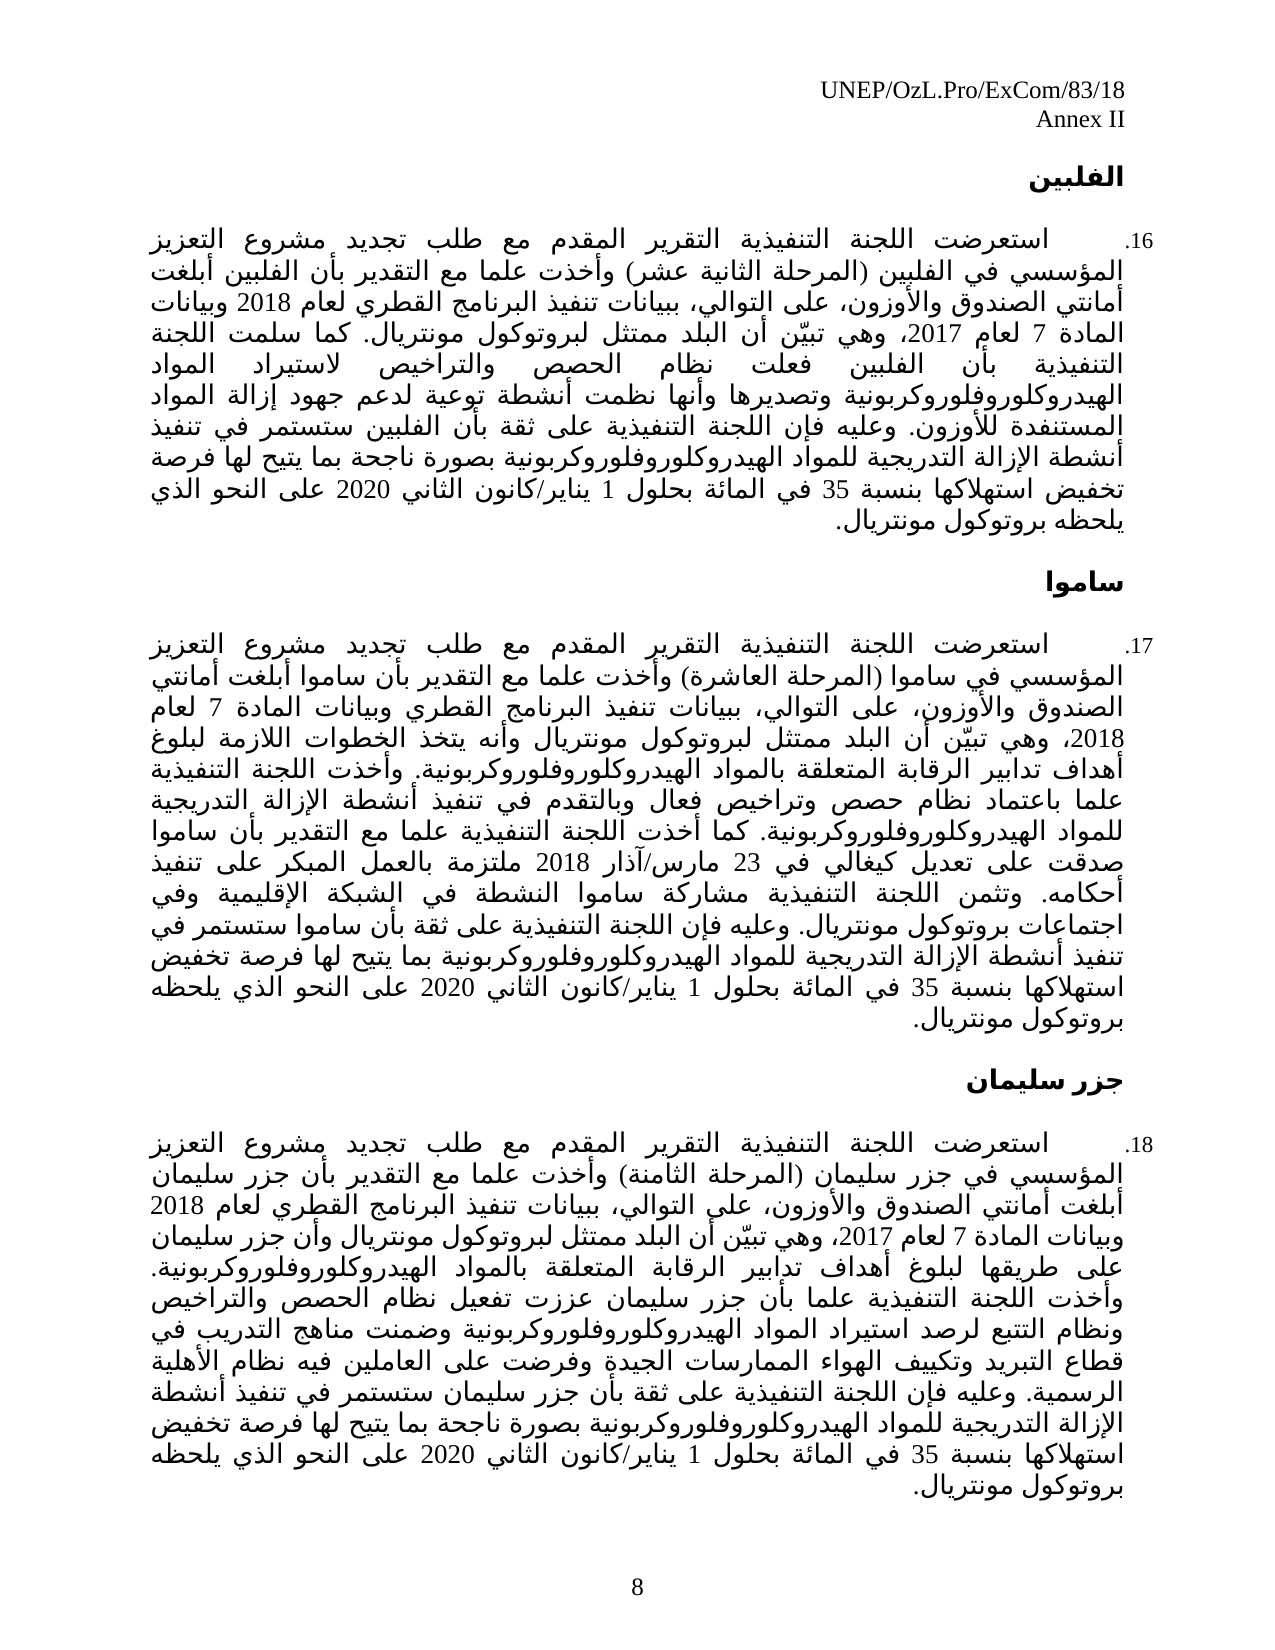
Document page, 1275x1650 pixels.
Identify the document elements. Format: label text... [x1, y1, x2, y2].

list الفلبين [150, 161, 1124, 192]
list استعرضت اللجنة التنفيذية التقرير المقدم مع طلب تجديد مشروع التعزيز المؤسسي في جزر سليمان (المرحلة الثامنة) وأخذت علما مع التقدير بأن جزر سليمان أبلغت أمانتي الصندوق والأوزون، على التوالي، ببيانات تنفيذ البرنامج القطري لعام 2018 وبيانات المادة 7 لعام 2017، وهي تبيّن أن البلد ممتثل لبروتوكول ﻣﻮﻧﺘﺮﻳﺎل وأن جزر سليمان على طريقها لبلوغ أهداف تدابير الرقابة المتعلقة بالمواد الهيدروكلوروفلوروكربونية. وأخذت اللجنة التنفيذية علما بأن جزر سليمان عززت تفعيل نظام الحصص والتراخيص ونظام التتبع لرصد استيراد المواد الهيدروكلوروفلوروكربونية وضمنت مناهج التدريب في قطاع التبريد وتكييف الهواء الممارسات الجيدة وفرضت على العاملين فيه نظام الأهلية الرسمية. وعليه فإن اللجنة التنفيذية على ثقة بأن جزر سليمان ستستمر في تنفيذ أنشطة الإزالة التدريجية للمواد الهيدروكلوروفلوروكربونية بصورة ناجحة بما يتيح لها فرصة تخفيض استهلاكها بنسبة 35 في المائة بحلول 1 يناير/كانون الثاني 2020 على النحو الذي يلحظه بروتوكول مونتريال. [150, 1127, 1124, 1501]
list استعرضت اللجنة التنفيذية التقرير المقدم مع طلب تجديد مشروع التعزيز المؤسسي في الفلبين (المرحلة الثانية عشر) وأخذت علما مع التقدير بأن الفلبين أبلغت أمانتي الصندوق والأوزون، على التوالي، ببيانات تنفيذ البرنامج القطري لعام 2018 وبيانات المادة 7 لعام 2017، وهي تبيّن أن البلد ممتثل لبروتوكول ﻣﻮﻧﺘﺮﻳﺎل. كما سلمت اللجنة التنفيذية بأن الفلبين فعلت نظام الحصص والتراخيص لاستيراد المواد الهيدروكلوروفلوروكربونية وتصديرها وأنها نظمت أنشطة توعية لدعم جهود إزالة المواد المستنفدة للأوزون. وعليه فإن اللجنة التنفيذية على ثقة بأن الفلبين ستستمر في تنفيذ أنشطة الإزالة التدريجية للمواد الهيدروكلوروفلوروكربونية بصورة ناجحة بما يتيح لها فرصة تخفيض استهلاكها بنسبة 35 في المائة بحلول 1 يناير/كانون الثاني 2020 على النحو الذي يلحظه بروتوكول مونتريال. [150, 223, 1124, 535]
list استعرضت اللجنة التنفيذية التقرير المقدم مع طلب تجديد مشروع التعزيز المؤسسي في ساموا (المرحلة العاشرة) وأخذت علما مع التقدير بأن ساموا أبلغت أمانتي الصندوق والأوزون، على التوالي، ببيانات تنفيذ البرنامج القطري وبيانات المادة 7 لعام 2018، وهي تبيّن أن البلد ممتثل لبروتوكول ﻣﻮﻧﺘﺮﻳﺎل وأنه يتخذ الخطوات اللازمة لبلوغ أهداف تدابير الرقابة المتعلقة بالمواد الهيدروكلوروفلوروكربونية. وأخذت اللجنة التنفيذية علما باعتماد نظام حصص وتراخيص فعال وبالتقدم في تنفيذ أنشطة الإزالة التدريجية للمواد الهيدروكلوروفلوروكربونية. كما أخذت اللجنة التنفيذية علما مع التقدير بأن ساموا صدقت على تعديل كيغالي في 23 مارس/آذار 2018 ملتزمة بالعمل المبكر على تنفيذ أحكامه. وتثمن اللجنة التنفيذية مشاركة ساموا النشطة في الشبكة الإقليمية وفي اجتماعات بروتوكول مونتريال. وعليه فإن اللجنة التنفيذية على ثقة بأن ساموا ستستمر في تنفيذ أنشطة الإزالة التدريجية للمواد الهيدروكلوروفلوروكربونية بما يتيح لها فرصة تخفيض استهلاكها بنسبة 35 في المائة بحلول 1 يناير/كانون الثاني 2020 على النحو الذي يلحظه بروتوكول مونتريال. [150, 628, 1124, 1033]
list ساموا [150, 566, 1124, 597]
list جزر سليمان [150, 1064, 1124, 1096]
